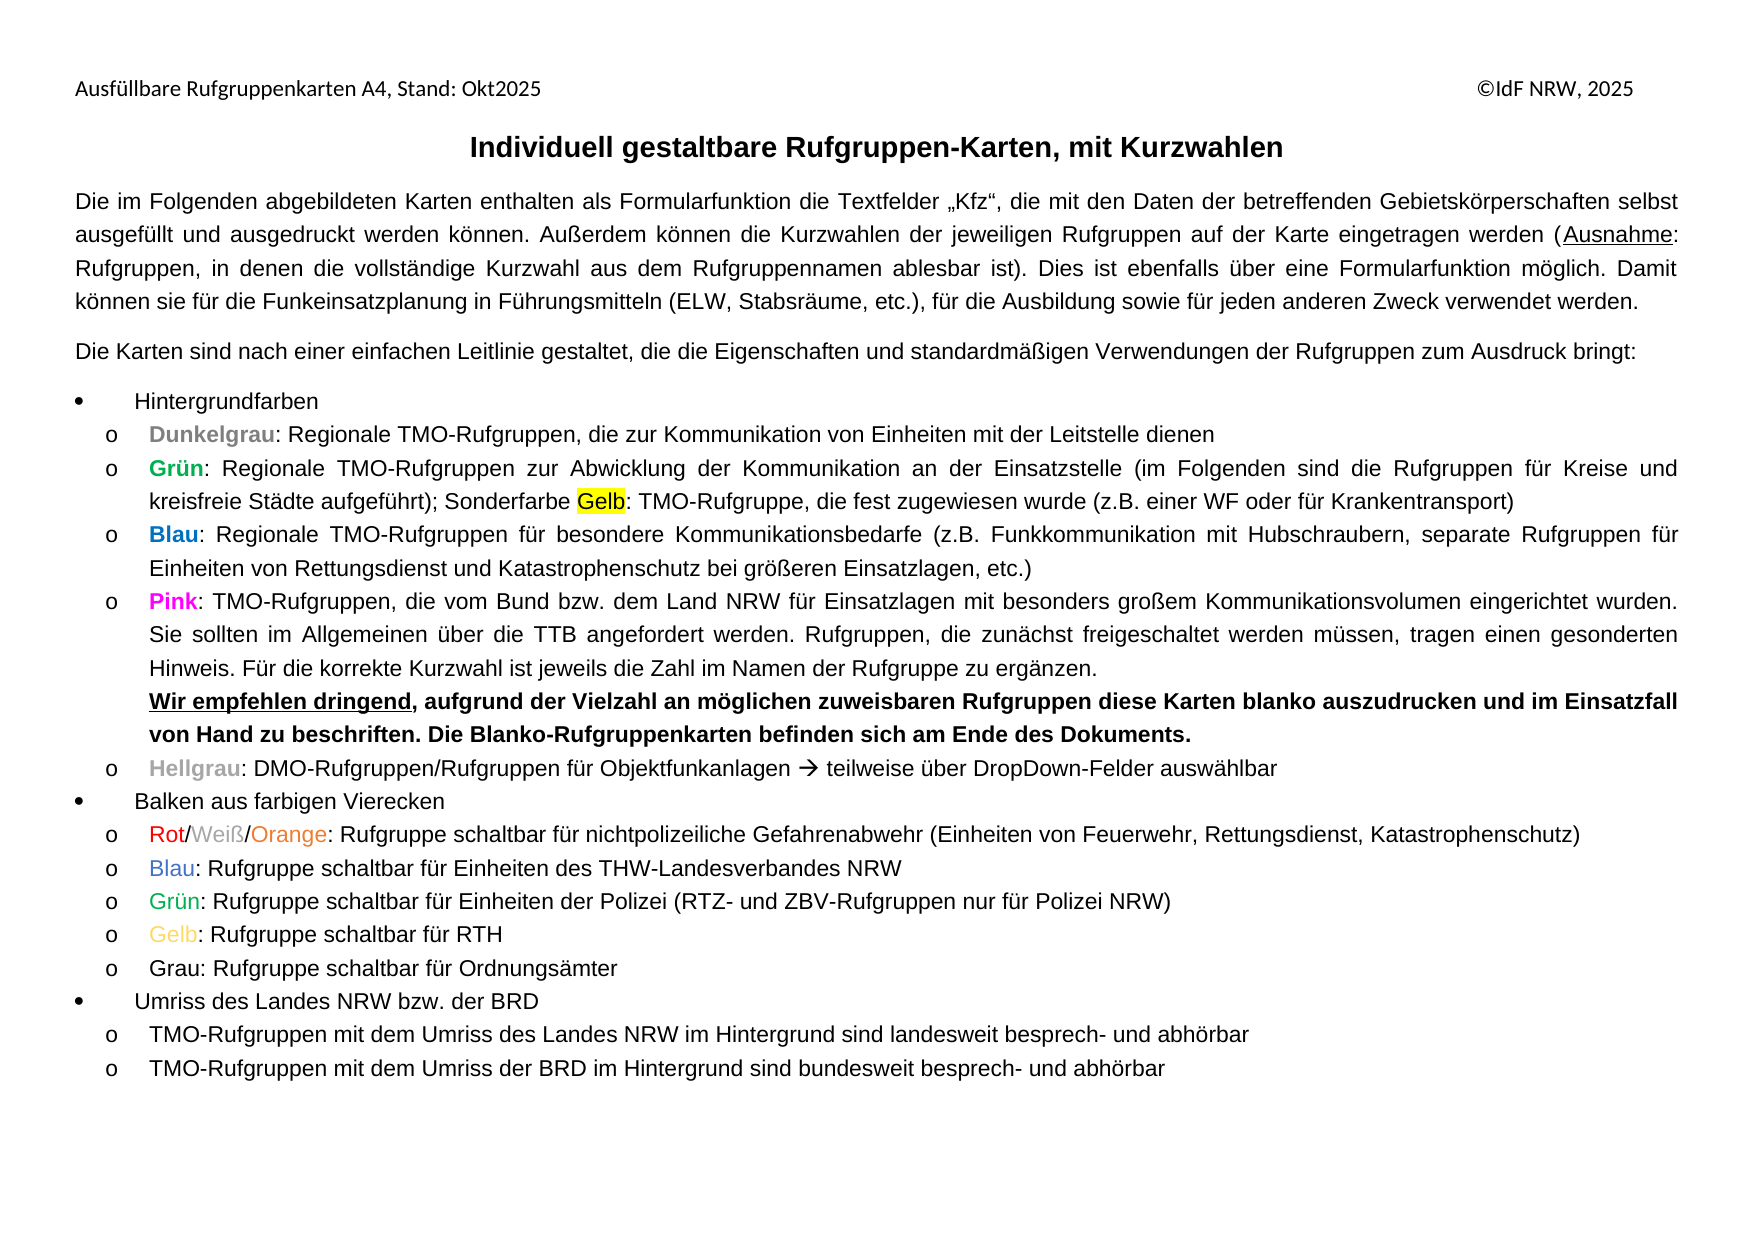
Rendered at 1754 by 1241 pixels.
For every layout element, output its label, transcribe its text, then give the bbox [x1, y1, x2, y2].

list Hintergrundfarben [75, 383, 1679, 416]
list Dunkelgrau: Regionale TMO-Rufgruppen, die zur Kommunikation von Einheiten mit der Leitstelle dienen [104, 416, 1679, 449]
list TMO-Rufgruppen mit dem Umriss des Landes NRW im Hintergrund sind landesweit besprech- und abhörbar [104, 1016, 1679, 1049]
list TMO-Rufgruppen mit dem Umriss der BRD im Hintergrund sind bundesweit besprech- und abhörbar [104, 1049, 1679, 1083]
list Pink: TMO-Rufgruppen, die vom Bund bzw. dem Land NRW für Einsatzlagen mit besonders großem Kommunikationsvolumen eingerichtet wurden. Sie sollten im Allgemeinen über die TTB angefordert werden. Rufgruppen, die zunächst freigeschaltet werden müssen, tragen einen gesonderten Hinweis. Für die korrekte Kurzwahl ist jeweils die Zahl im Namen der Rufgruppe zu ergänzen. [104, 583, 1679, 683]
list Blau: Rufgruppe schaltbar für Einheiten des THW-Landesverbandes NRW [104, 849, 1679, 883]
list Grau: Rufgruppe schaltbar für Ordnungsämter [104, 949, 1679, 983]
list Blau: Regionale TMO-Rufgruppen für besondere Kommunikationsbedarfe (z.B. Funkkommunikation mit Hubschraubern, separate Rufgruppen für Einheiten von Rettungsdienst und Katastrophenschutz bei größeren Einsatzlagen, etc.) [104, 516, 1679, 583]
text Die Karten sind nach einer einfachen Leitlinie gestaltet, die die Eigenschaften und standardmäßigen Verwendungen der Rufgruppen zum Ausdruck bringt: [75, 333, 1679, 366]
list Grün: Regionale TMO-Rufgruppen zur Abwicklung der Kommunikation an der Einsatzstelle (im Folgenden sind die Rufgruppen für Kreise und kreisfreie Städte aufgeführt); Sonderfarbe Gelb: TMO-Rufgruppe, die fest zugewiesen wurde (z.B. einer WF oder für Krankentransport) [104, 449, 1679, 516]
list Grün: Rufgruppe schaltbar für Einheiten der Polizei (RTZ- und ZBV-Rufgruppen nur für Polizei NRW) [104, 883, 1679, 916]
list Rot/Weiß/Orange: Rufgruppe schaltbar für nichtpolizeiliche Gefahrenabwehr (Einheiten von Feuerwehr, Rettungsdienst, Katastrophenschutz) [104, 816, 1679, 849]
list Umriss des Landes NRW bzw. der BRD [75, 983, 1679, 1016]
list Hellgrau: DMO-Rufgruppen/Rufgruppen für Objektfunkanlagen teilweise über DropDown-Felder auswählbar [104, 749, 1679, 783]
text Individuell gestaltbare Rufgruppen-Karten, mit Kurzwahlen [75, 130, 1679, 163]
list Wir empfehlen dringend, aufgrund der Vielzahl an möglichen zuweisbaren Rufgruppen diese Karten blanko auszudrucken und im Einsatzfall von Hand zu beschriften. Die Blanko-Rufgruppenkarten befinden sich am Ende des Dokuments. [149, 683, 1679, 749]
list Gelb: Rufgruppe schaltbar für RTH [104, 916, 1679, 949]
text Die im Folgenden abgebildeten Karten enthalten als Formularfunktion die Textfelder „Kfz“, die mit den Daten der betreffenden Gebietskörperschaften selbst ausgefüllt und ausgedruckt werden können. Außerdem können die Kurzwahlen der jeweiligen Rufgruppen auf der Karte eingetragen werden (Ausnahme: Rufgruppen, in denen die vollständige Kurzwahl aus dem Rufgruppennamen ablesbar ist). Dies ist ebenfalls über eine Formularfunktion möglich. Damit können sie für die Funkeinsatzplanung in Führungsmitteln (ELW, Stabsräume, etc.), für die Ausbildung sowie für jeden anderen Zweck verwendet werden. [75, 183, 1679, 316]
list Balken aus farbigen Vierecken [75, 783, 1679, 816]
